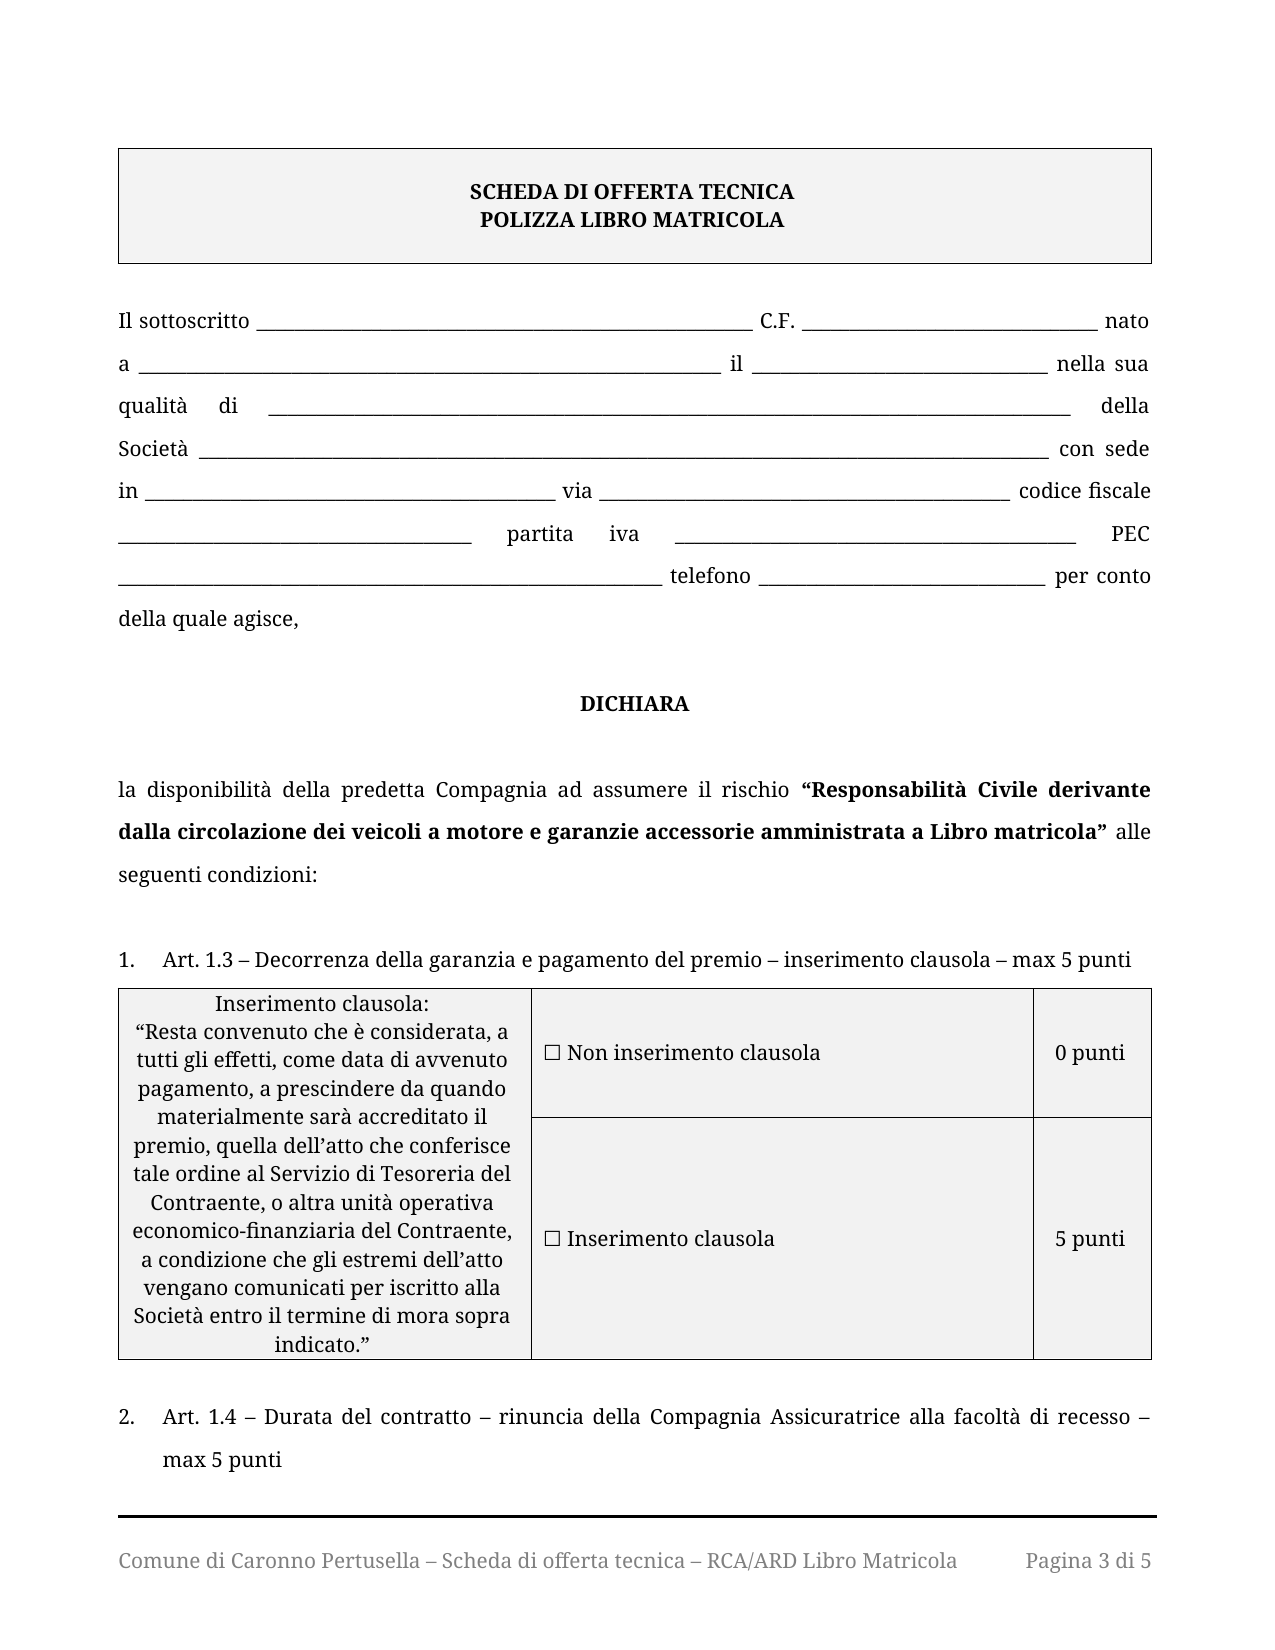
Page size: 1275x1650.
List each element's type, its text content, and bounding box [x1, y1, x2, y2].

table_header Inserimento clausola: “Resta convenuto che è considerata, a tutti gli effetti, come data di avvenuto pagamento, a prescindere da quando materialmente sarà accreditato il premio, quella dell’atto che conferisce tale ordine al Servizio di Tesoreria del Contraente, o altra unità operativa economico-finanziaria del Contraente, a condizione che gli estremi dell’atto vengano comunicati per iscritto alla Società entro il termine di mora sopra indicato.” [119, 989, 531, 1358]
table_header 0 punti [1034, 989, 1151, 1117]
text Il sottoscritto ____________________________________________________ C.F. _______________________________ nato a _____________________________________________________________ il _______________________________ nella sua qualità di ____________________________________________________________________________________ della Società _________________________________________________________________________________________ con sede in ___________________________________________ via ___________________________________________ codice fiscale _____________________________________ partita iva __________________________________________ PEC _________________________________________________________ telefono ______________________________ per conto della quale agisce, [118, 306, 1151, 633]
table_cell 5 punti [1034, 1118, 1151, 1358]
table_cell Inserimento clausola [532, 1118, 1033, 1358]
table_header Non inserimento clausola [532, 989, 1033, 1117]
list Art. 1.4 – Durata del contratto – rinuncia della Compagnia Assicuratrice alla facoltà di recesso – max 5 punti [118, 1402, 1151, 1473]
table_header SCHEDA DI OFFERTA TECNICA POLIZZA LIBRO MATRICOLA [119, 149, 1151, 262]
text la disponibilità della predetta Compagnia ad assumere il rischio “Responsabilità Civile derivante dalla circolazione dei veicoli a motore e garanzie accessorie amministrata a Libro matricola” alle seguenti condizioni: [118, 775, 1151, 888]
text DICHIARA [118, 689, 1151, 718]
list Art. 1.3 – Decorrenza della garanzia e pagamento del premio – inserimento clausola – max 5 punti [118, 945, 1151, 973]
